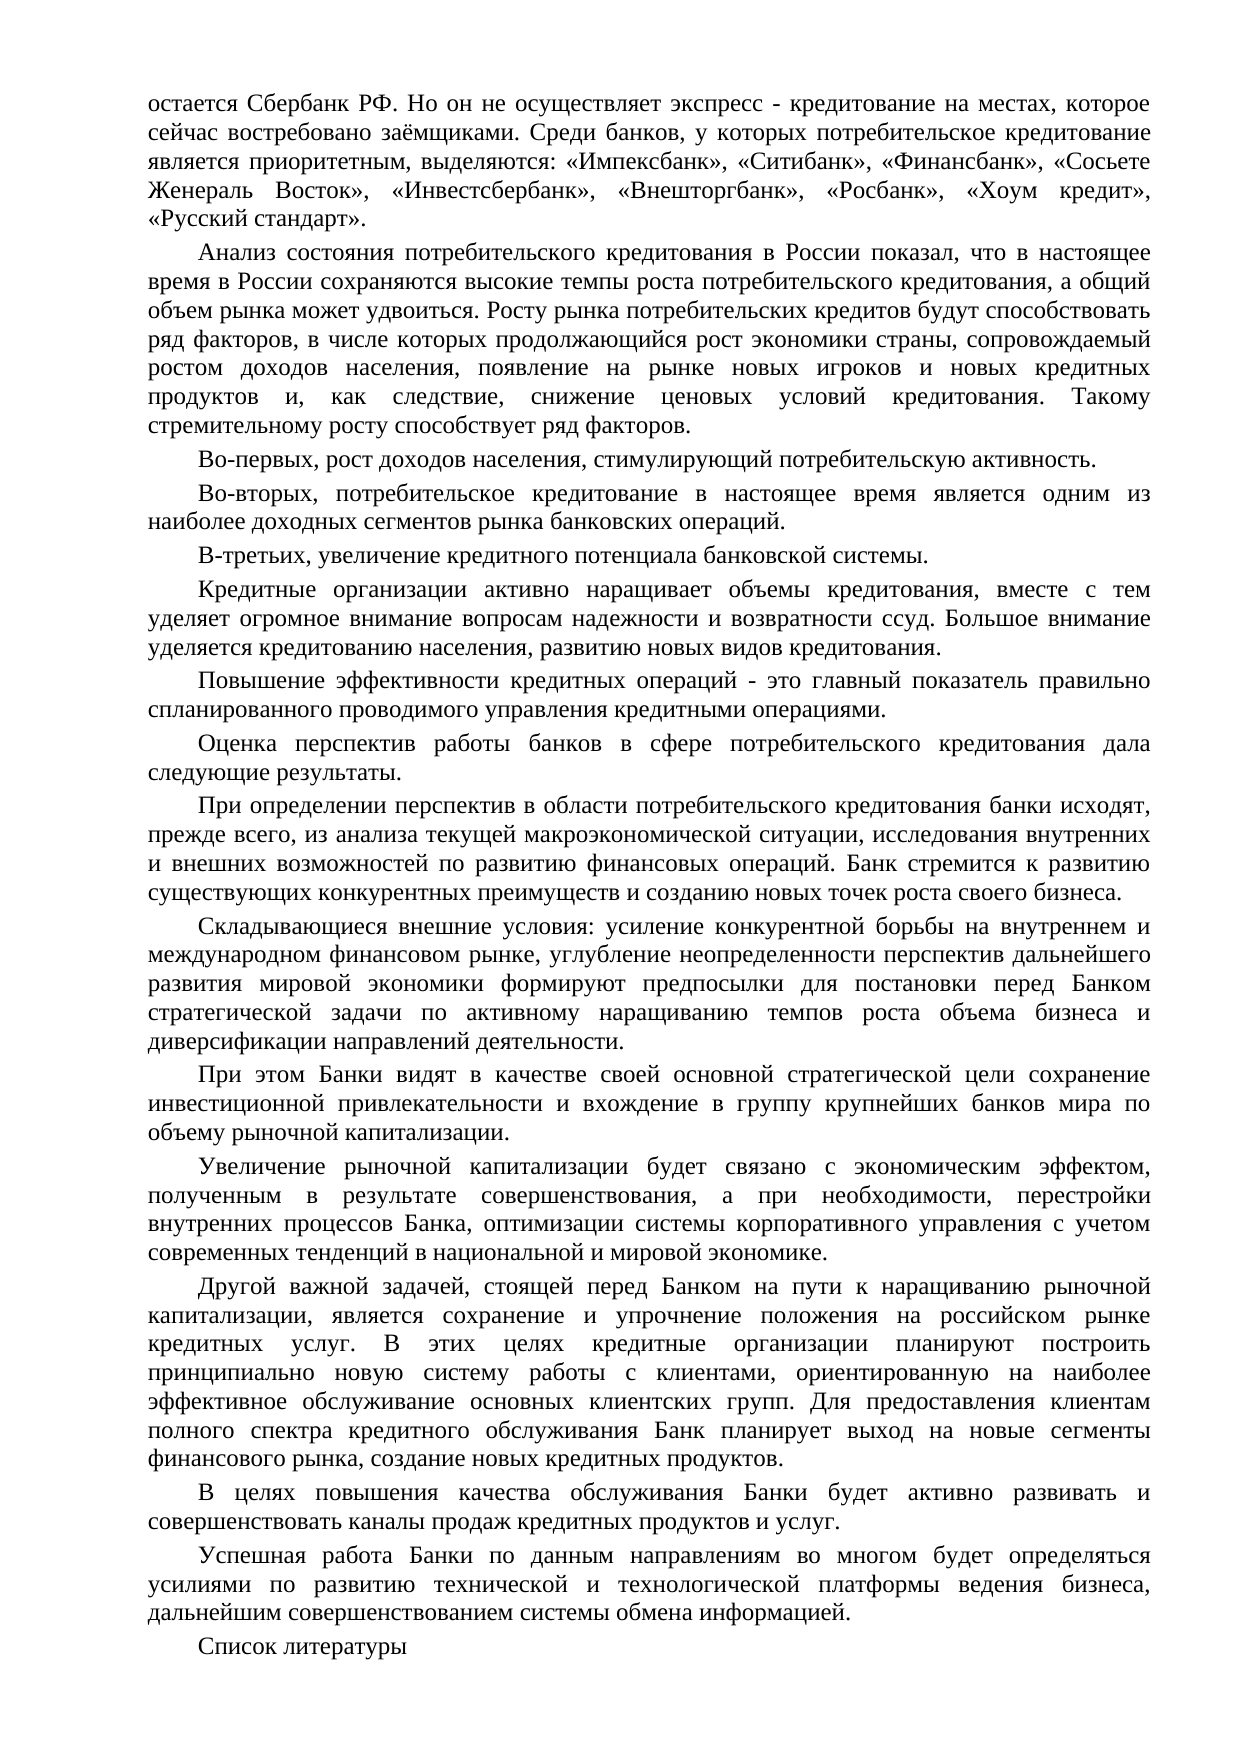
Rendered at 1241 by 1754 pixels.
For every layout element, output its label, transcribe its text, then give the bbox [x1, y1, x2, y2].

text Успешная работа Банки по данным направлениям во многом будет определяться усилиями по развитию технической и технологической платформы ведения бизнеса, дальнейшим совершенствованием системы обмена информацией. [148, 1540, 1152, 1626]
text При этом Банки видят в качестве своей основной стратегической цели сохранение инвестиционной привлекательности и вхождение в группу крупнейших банков мира по объему рыночной капитализации. [148, 1059, 1152, 1146]
text Оценка перспектив работы банков в сфере потребительского кредитования дала следующие результаты. [148, 728, 1152, 786]
text Во-первых, рост доходов населения, стимулирующий потребительскую активность. [148, 444, 1152, 472]
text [148, 88, 1152, 232]
text Складывающиеся внешние условия: усиление конкурентной борьбы на внутреннем и международном финансовом рынке, углубление неопределенности перспектив дальнейшего развития мировой экономики формируют предпосылки для постановки перед Банком стратегической задачи по активному наращиванию темпов роста объема бизнеса и диверсификации направлений деятельности. [148, 911, 1152, 1054]
text В-третьих, увеличение кредитного потенциала банковской системы. [148, 540, 1152, 569]
text Другой важной задачей, стоящей перед Банком на пути к наращиванию рыночной капитализации, является сохранение и упрочнение положения на российском рынке кредитных услуг. В этих целях кредитные организации планируют построить принципиально новую систему работы с клиентами, ориентированную на наиболее эффективное обслуживание основных клиентских групп. Для предоставления клиентам полного спектра кредитного обслуживания Банк планирует выход на новые сегменты финансового рынка, создание новых кредитных продуктов. [148, 1271, 1152, 1472]
text Повышение эффективности кредитных операций - это главный показатель правильно спланированного проводимого управления кредитными операциями. [148, 665, 1152, 723]
text В целях повышения качества обслуживания Банки будет активно развивать и совершенствовать каналы продаж кредитных продуктов и услуг. [148, 1477, 1152, 1535]
text Кредитные организации активно наращивает объемы кредитования, вместе с тем уделяет огромное внимание вопросам надежности и возвратности ссуд. Большое внимание уделяется кредитованию населения, развитию новых видов кредитования. [148, 574, 1152, 660]
text Список литературы [148, 1631, 1152, 1660]
text Увеличение рыночной капитализации будет связано с экономическим эффектом, полученным в результате совершенствования, а при необходимости, перестройки внутренних процессов Банка, оптимизации системы корпоративного управления с учетом современных тенденций в национальной и мировой экономике. [148, 1151, 1152, 1266]
text Во-вторых, потребительское кредитование в настоящее время является одним из наиболее доходных сегментов рынка банковских операций. [148, 478, 1152, 535]
text Анализ состояния потребительского кредитования в России показал, что в настоящее время в России сохраняются высокие темпы роста потребительского кредитования, а общий объем рынка может удвоиться. Росту рынка потребительских кредитов будут способствовать ряд факторов, в числе которых продолжающийся рост экономики страны, сопровождаемый ростом доходов населения, появление на рынке новых игроков и новых кредитных продуктов и, как следствие, снижение ценовых условий кредитования. Такому стремительному росту способствует ряд факторов. [148, 237, 1152, 439]
text При определении перспектив в области потребительского кредитования банки исходят, прежде всего, из анализа текущей макроэкономической ситуации, исследования внутренних и внешних возможностей по развитию финансовых операций. Банк стремится к развитию существующих конкурентных преимуществ и созданию новых точек роста своего бизнеса. [148, 791, 1152, 906]
